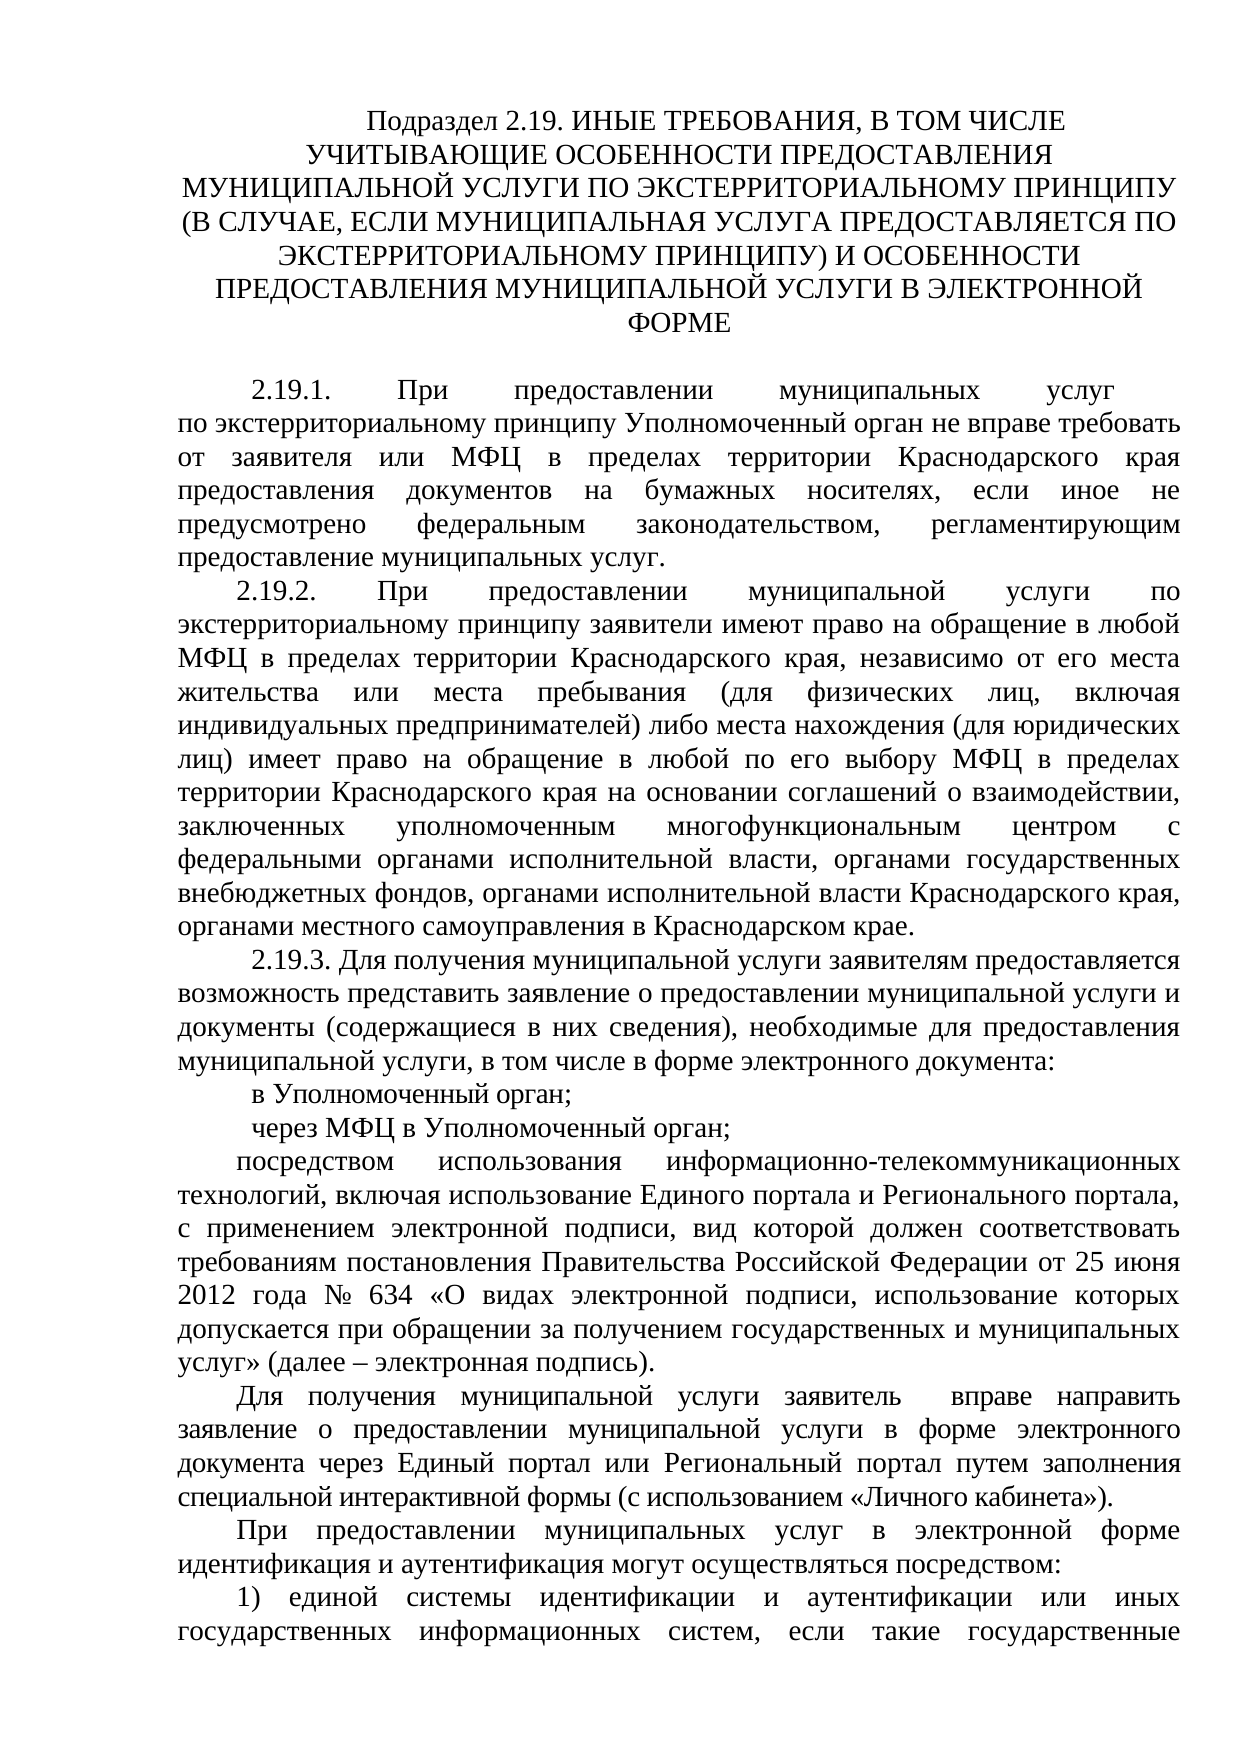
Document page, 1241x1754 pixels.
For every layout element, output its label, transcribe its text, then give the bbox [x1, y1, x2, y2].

text 2.19.1. При предоставлении муниципальных услуг по экстерриториальному принципу Уполномоченный орган не вправе требовать от заявителя или МФЦ в пределах территории Краснодарского края предоставления документов на бумажных носителях, если иное не предусмотрено федеральным законодательством, регламентирующим предоставление муниципальных услуг. [177, 372, 1181, 573]
text Подраздел 2.19. ИНЫЕ ТРЕБОВАНИЯ, В ТОМ ЧИСЛЕ УЧИТЫВАЮЩИЕ ОСОБЕННОСТИ ПРЕДОСТАВЛЕНИЯ МУНИЦИПАЛЬНОЙ УСЛУГИ ПО ЭКСТЕРРИТОРИАЛЬНОМУ ПРИНЦИПУ (В СЛУЧАЕ, ЕСЛИ МУНИЦИПАЛЬНАЯ УСЛУГА ПРЕДОСТАВЛЯЕТСЯ ПО ЭКСТЕРРИТОРИАЛЬНОМУ ПРИНЦИПУ) И ОСОБЕННОСТИ ПРЕДОСТАВЛЕНИЯ МУНИЦИПАЛЬНОЙ УСЛУГИ В ЭЛЕКТРОННОЙ ФОРМЕ [177, 103, 1181, 338]
text через МФЦ в Уполномоченный орган; [177, 1110, 1181, 1143]
text посредством использования информационно-телекоммуникационных технологий, включая использование Единого портала и Регионального портала, с применением электронной подписи, вид которой должен соответствовать требованиям постановления Правительства Российской Федерации от 25 июня 2012 года № 634 «О видах электронной подписи, использование которых допускается при обращении за получением государственных и муниципальных услуг» (далее – электронная подпись). [177, 1143, 1181, 1378]
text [177, 1579, 1181, 1646]
text Для получения муниципальной услуги заявитель вправе направить заявление о предоставлении муниципальной услуги в форме электронного документа через Единый портал или Региональный портал путем заполнения специальной интерактивной формы (с использованием «Личного кабинета»). [177, 1378, 1181, 1512]
text 2.19.3. Для получения муниципальной услуги заявителям предоставляется возможность представить заявление о предоставлении муниципальной услуги и документы (содержащиеся в них сведения), необходимые для предоставления муниципальной услуги, в том числе в форме электронного документа: [177, 942, 1181, 1076]
text При предоставлении муниципальных услуг в электронной форме идентификация и аутентификация могут осуществляться посредством: [177, 1512, 1181, 1579]
text 2.19.2. При предоставлении муниципальной услуги по экстерриториальному принципу заявители имеют право на обращение в любой МФЦ в пределах территории Краснодарского края, независимо от его места жительства или места пребывания (для физических лиц, включая индивидуальных предпринимателей) либо места нахождения (для юридических лиц) имеет право на обращение в любой по его выбору МФЦ в пределах территории Краснодарского края на основании соглашений о взаимодействии, заключенных уполномоченным многофункциональным центром с федеральными органами исполнительной власти, органами государственных внебюджетных фондов, органами исполнительной власти Краснодарского края, органами местного самоуправления в Краснодарском крае. [177, 573, 1181, 942]
text в Уполномоченный орган; [177, 1076, 1181, 1110]
